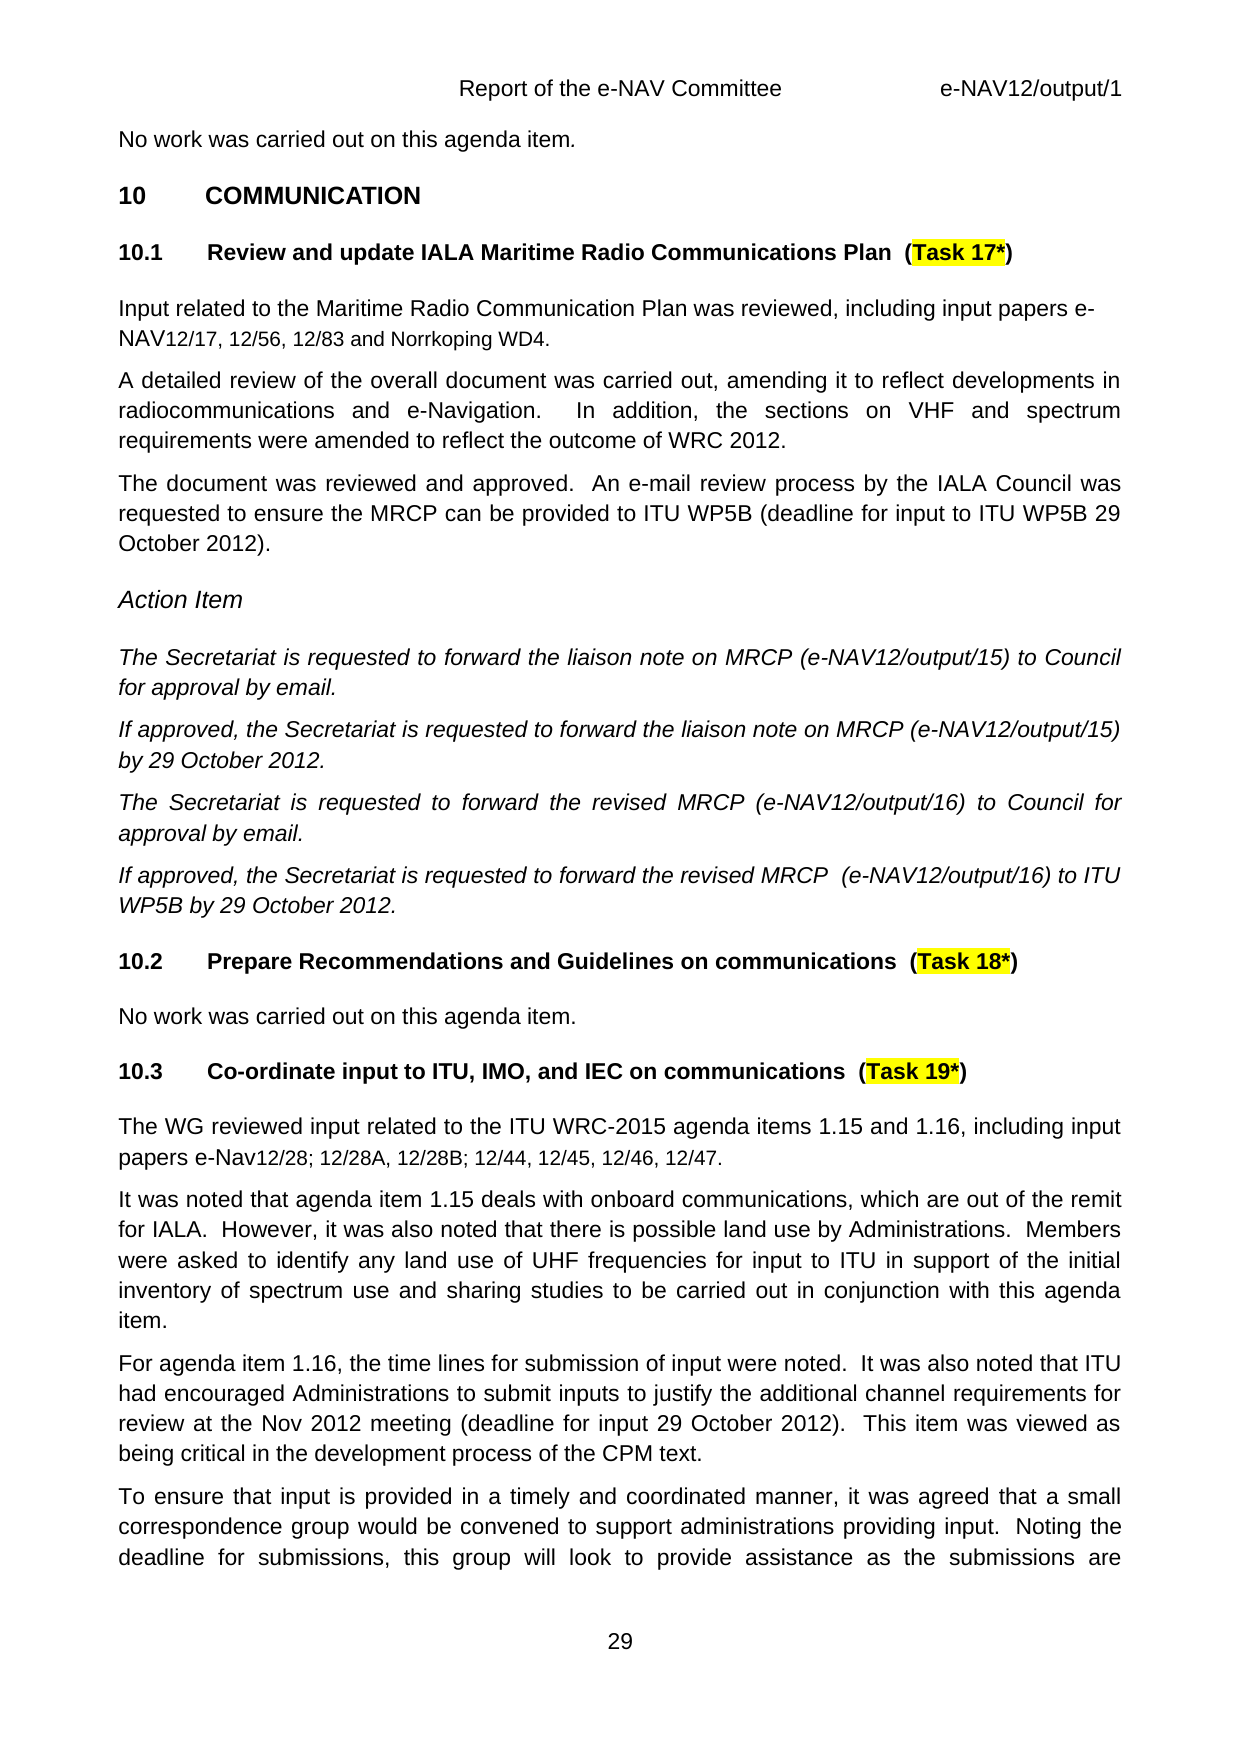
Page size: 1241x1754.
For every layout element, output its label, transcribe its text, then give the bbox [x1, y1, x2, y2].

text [118, 126, 1122, 152]
subtitle Review and update IALA Maritime Radio Communications Plan (Task 17*) [118, 239, 912, 266]
text It was noted that agenda item 1.15 deals with onboard communications, which are out of the remit for IALA. However, it was also noted that there is possible land use by Administrations. Members were asked to identify any land use of UHF frequencies for input to ITU in support of the initial inventory of spectrum use and sharing studies to be carried out in conjunction with this agenda item. [118, 1186, 1122, 1333]
subtitle Co-ordinate input to ITU, IMO, and IEC on communications (Task 19*) [959, 1058, 1122, 1084]
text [118, 1483, 1122, 1570]
text No work was carried out on this agenda item. [118, 1003, 1122, 1029]
subtitle Prepare Recommendations and Guidelines on communications (Task 18*) [118, 948, 917, 974]
text The Secretariat is requested to forward the liaison note on MRCP (e-NAV12/output/15) to Council for approval by email. [118, 643, 1122, 700]
subtitle Communication [118, 181, 1122, 210]
text If approved, the Secretariat is requested to forward the revised MRCP (e-NAV12/output/16) to ITU WP5B by 29 October 2012. [118, 862, 1122, 919]
text Action Item [118, 585, 1122, 614]
text The document was reviewed and approved. An e-mail review process by the IALA Council was requested to ensure the MRCP can be provided to ITU WP5B (deadline for input to ITU WP5B 29 October 2012). [118, 470, 1122, 557]
text Input related to the Maritime Radio Communication Plan was reviewed, including input papers e-NAV12/17, 12/56, 12/83 and Norrkoping WD4. [118, 294, 1122, 351]
text The Secretariat is requested to forward the revised MRCP (e-NAV12/output/16) to Council for approval by email. [118, 789, 1122, 846]
text A detailed review of the overall document was carried out, amending it to reflect developments in radiocommunications and e-Navigation. In addition, the sections on VHF and spectrum requirements were amended to reflect the outcome of WRC 2012. [118, 367, 1122, 453]
text For agenda item 1.16, the time lines for submission of input were noted. It was also noted that ITU had encouraged Administrations to submit inputs to justify the additional channel requirements for review at the Nov 2012 meeting (deadline for input 29 October 2012). This item was viewed as being critical in the development process of the CPM text. [118, 1350, 1122, 1467]
subtitle Co-ordinate input to ITU, IMO, and IEC on communications (Task 19*) [118, 1058, 866, 1084]
text If approved, the Secretariat is requested to forward the liaison note on MRCP (e-NAV12/output/15) by 29 October 2012. [118, 716, 1122, 773]
text The WG reviewed input related to the ITU WRC-2015 agenda items 1.15 and 1.16, including input papers e-Nav12/28; 12/28A, 12/28B; 12/44, 12/45, 12/46, 12/47. [118, 1113, 1122, 1170]
